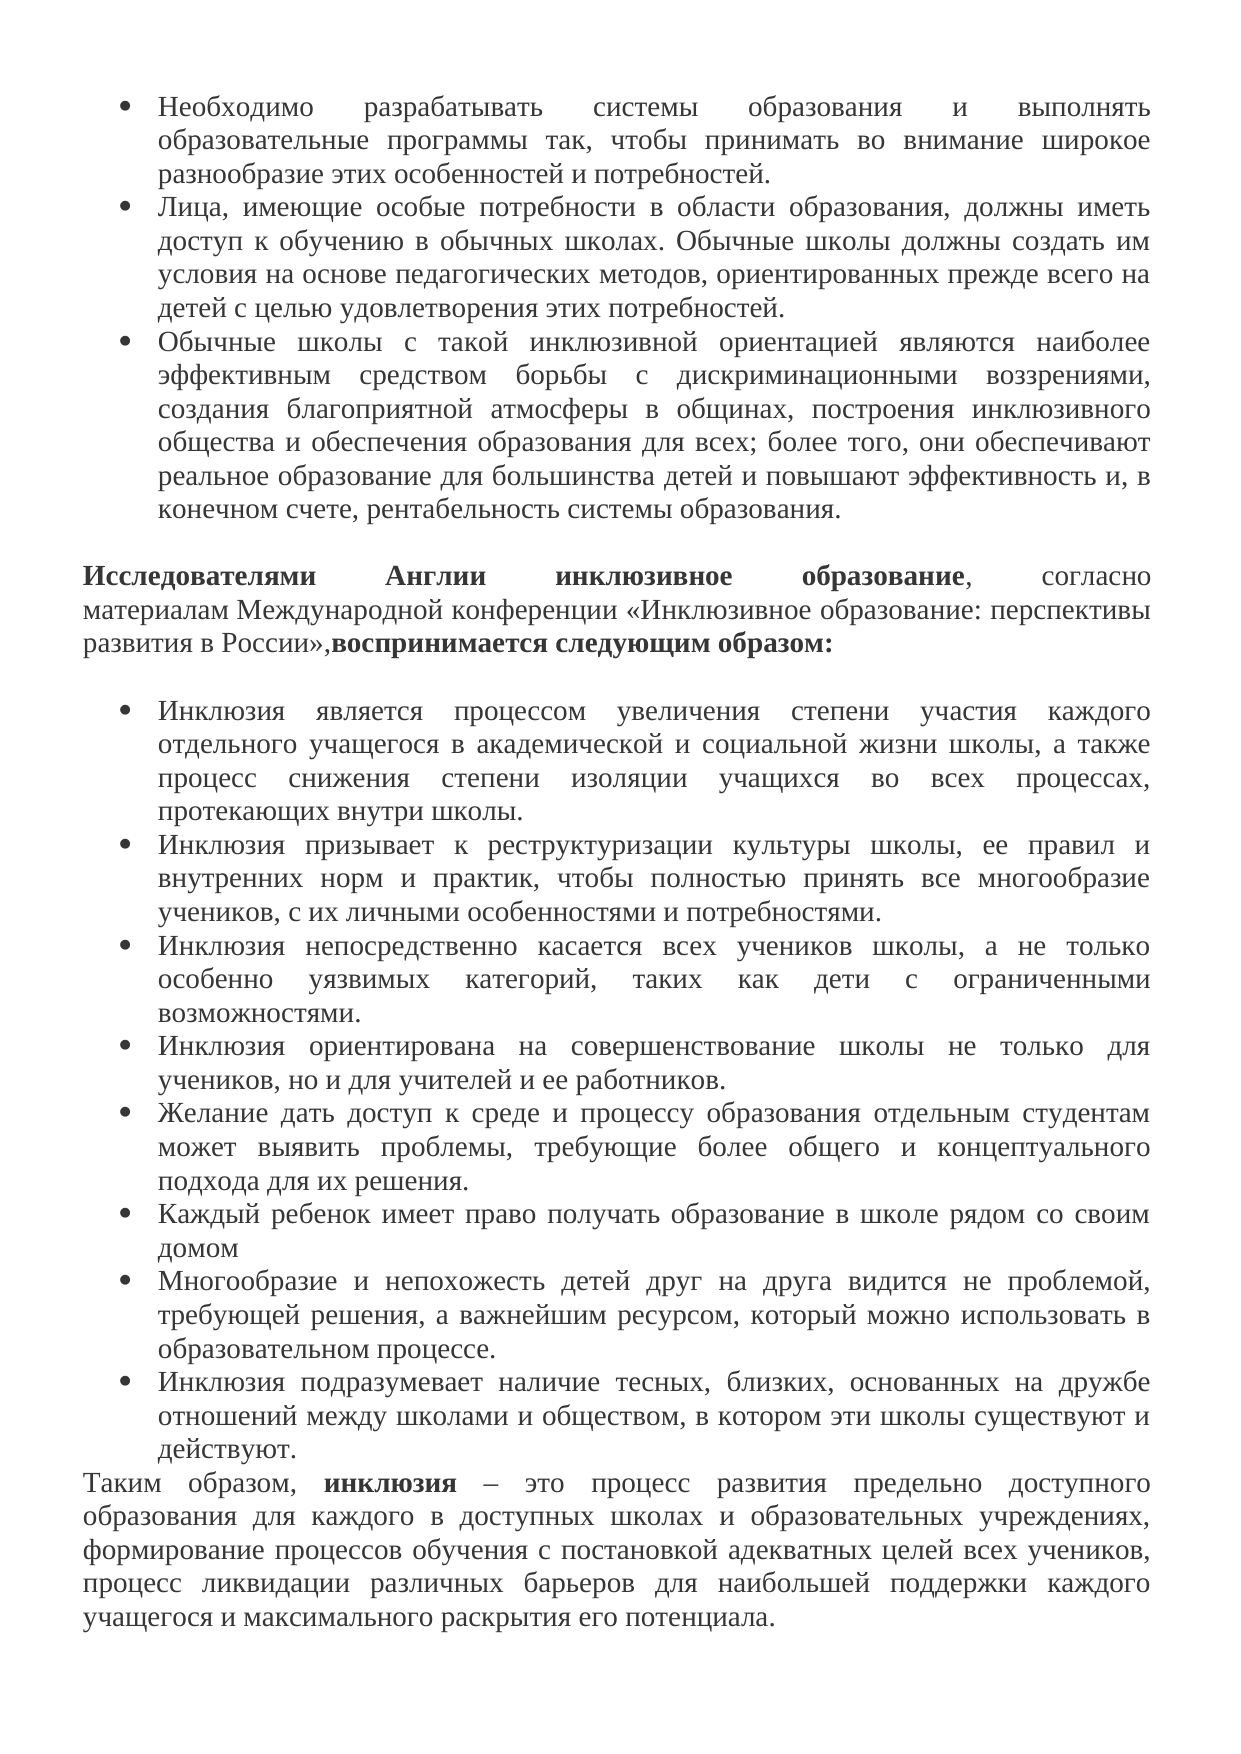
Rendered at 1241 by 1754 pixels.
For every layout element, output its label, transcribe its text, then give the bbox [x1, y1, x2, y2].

list Многообразие и непохожесть детей друг на друга видится не проблемой, требующей решения, а важнейшим ресурсом, который можно использовать в образовательном процессе. [120, 1263, 1152, 1364]
text Исследователями Англии инклюзивное образование, согласно материалам Международной конференции «Инклюзивное образование: перспективы развития в России»,воспринимается следующим образом: [83, 558, 1152, 659]
list Инклюзия является процессом увеличения степени участия каждого отдельного учащегося в академической и социальной жизни школы, а также процесс снижения степени изоляции учащихся во всех процессах, протекающих внутри школы. [120, 693, 1152, 827]
list Инклюзия ориентирована на совершенствование школы не только для учеников, но и для учителей и ее работников. [120, 1028, 1152, 1096]
list Каждый ребенок имеет право получать образование в школе рядом со своим домом [120, 1196, 1152, 1263]
list Обычные школы с такой инклюзивной ориентацией являются наиболее эффективным средством борьбы с дискриминационными воззрениями, создания благоприятной атмосферы в общинах, построения инклюзивного общества и обеспечения образования для всех; более того, они обеспечивают реальное образование для большинства детей и повышают эффективность и, в конечном счете, рентабельность системы образования. [120, 324, 1152, 525]
list Инклюзия призывает к реструктуризации культуры школы, ее правил и внутренних норм и практик, чтобы полностью принять все многообразие учеников, с их личными особенностями и потребностями. [120, 827, 1152, 928]
list Желание дать доступ к среде и процессу образования отдельным студентам может выявить проблемы, требующие более общего и концептуального подхода для их решения. [120, 1096, 1152, 1196]
list Инклюзия непосредственно касается всех учеников школы, а не только особенно уязвимых категорий, таких как дети с ограниченными возможностями. [120, 928, 1152, 1028]
list Необходимо разрабатывать системы образования и выполнять образовательные программы так, чтобы принимать во внимание широкое разнообразие этих особенностей и потребностей. [120, 89, 1152, 189]
text Таким образом, инклюзия – это процесс развития предельно доступного образования для каждого в доступных школах и образовательных учреждениях, формирование процессов обучения с постановкой адекватных целей всех учеников, процесс ликвидации различных барьеров для наибольшей поддержки каждого учащегося и максимального раскрытия его потенциала. [83, 1465, 1152, 1633]
list Инклюзия подразумевает наличие тесных, близких, основанных на дружбе отношений между школами и обществом, в котором эти школы существуют и действуют. [120, 1364, 1152, 1465]
list Лица, имеющие особые потребности в области образования, должны иметь доступ к обучению в обычных школах. Обычные школы должны создать им условия на основе педагогических методов, ориентированных прежде всего на детей с целью удовлетворения этих потребностей. [120, 189, 1152, 324]
